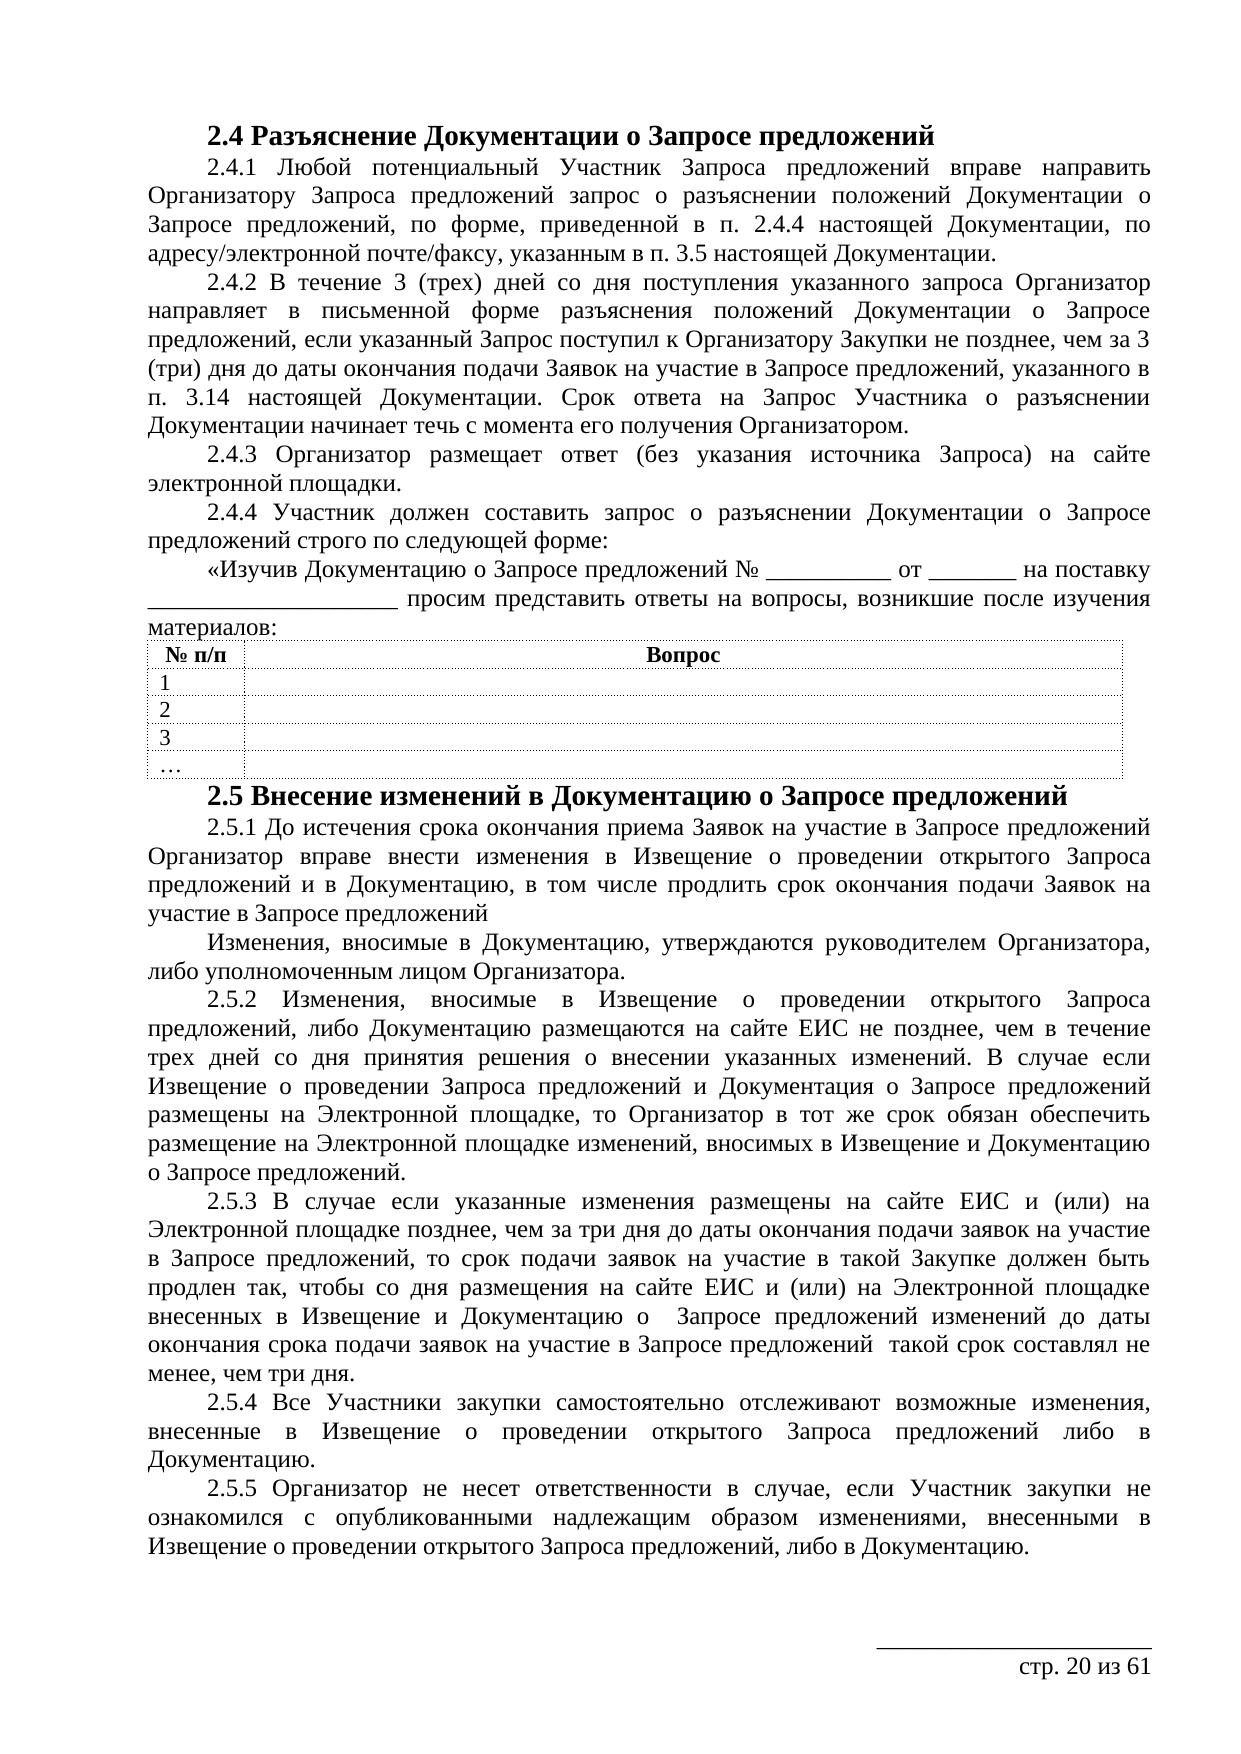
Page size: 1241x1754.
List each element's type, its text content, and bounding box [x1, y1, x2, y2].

table_header Вопрос [244, 640, 1122, 668]
table_cell 1 [148, 668, 244, 695]
text 2.4.3 Организатор размещает ответ (без указания источника Запроса) на сайте электронной площадки. [148, 439, 1152, 497]
text «Изучив Документацию о Запросе предложений № __________ от _______ на поставку ____________________ просим представить ответы на вопросы, возникшие после изучения материалов: [148, 554, 1152, 640]
text 2.5.3 В случае если указанные изменения размещены на сайте ЕИС и (или) на Электронной площадке позднее, чем за три дня до даты окончания подачи заявок на участие в Запросе предложений, то срок подачи заявок на участие в такой Закупке должен быть продлен так, чтобы со дня размещения на сайте ЕИС и (или) на Электронной площадке внесенных в Извещение и Документацию о Запросе предложений изменений до даты окончания срока подачи заявок на участие в Запросе предложений такой срок составлял не менее, чем три дня. [148, 1186, 1152, 1387]
text 2.5.4 Все Участники закупки самостоятельно отслеживают возможные изменения, внесенные в Извещение о проведении открытого Запроса предложений либо в Документацию. [148, 1387, 1152, 1473]
table_cell 2 [148, 695, 244, 723]
text 2.5.5 Организатор не несет ответственности в случае, если Участник закупки не ознакомился с опубликованными надлежащим образом изменениями, внесенными в Извещение о проведении открытого Запроса предложений, либо в Документацию. [148, 1473, 1152, 1559]
table_cell … [148, 750, 244, 777]
text 2.4.2 В течение 3 (трех) дней со дня поступления указанного запроса Организатор направляет в письменной форме разъяснения положений Документации о Запросе предложений, если указанный Запрос поступил к Организатору Закупки не позднее, чем за 3 (три) дня до даты окончания подачи Заявок на участие в Запросе предложений, указанного в п. 3.14 настоящей Документации. Срок ответа на Запрос Участника о разъяснении Документации начинает течь с момента его получения Организатором. [148, 267, 1152, 439]
table_cell [244, 723, 1122, 750]
table_cell [244, 695, 1122, 723]
text Изменения, вносимые в Документацию, утверждаются руководителем Организатора, либо уполномоченным лицом Организатора. [148, 927, 1152, 984]
table_cell [244, 750, 1122, 777]
text 2.5.2 Изменения, вносимые в Извещение о проведении открытого Запроса предложений, либо Документацию размещаются на сайте ЕИС не позднее, чем в течение трех дней со дня принятия решения о внесении указанных изменений. В случае если Извещение о проведении Запроса предложений и Документация о Запросе предложений размещены на Электронной площадке, то Организатор в тот же срок обязан обеспечить размещение на Электронной площадке изменений, вносимых в Извещение и Документацию о Запросе предложений. [148, 984, 1152, 1186]
table_header № п/п [148, 640, 244, 668]
subtitle 2.5 Внесение изменений в Документацию о Запросе предложений [207, 778, 1152, 812]
table_cell 3 [148, 723, 244, 750]
subtitle 2.4 Разъяснение Документации о Запросе предложений [207, 118, 1152, 152]
table_cell [244, 668, 1122, 695]
text 2.4.1 Любой потенциальный Участник Запроса предложений вправе направить Организатору Запроса предложений запрос о разъяснении положений Документации о Запросе предложений, по форме, приведенной в п. 2.4.4 настоящей Документации, по адресу/электронной почте/факсу, указанным в п. 3.5 настоящей Документации. [148, 152, 1152, 267]
text 2.5.1 До истечения срока окончания приема Заявок на участие в Запросе предложений Организатор вправе внести изменения в Извещение о проведении открытого Запроса предложений и в Документацию, в том числе продлить срок окончания подачи Заявок на участие в Запросе предложений [148, 812, 1152, 927]
text 2.4.4 Участник должен составить запрос о разъяснении Документации о Запросе предложений строго по следующей форме: [148, 497, 1152, 554]
